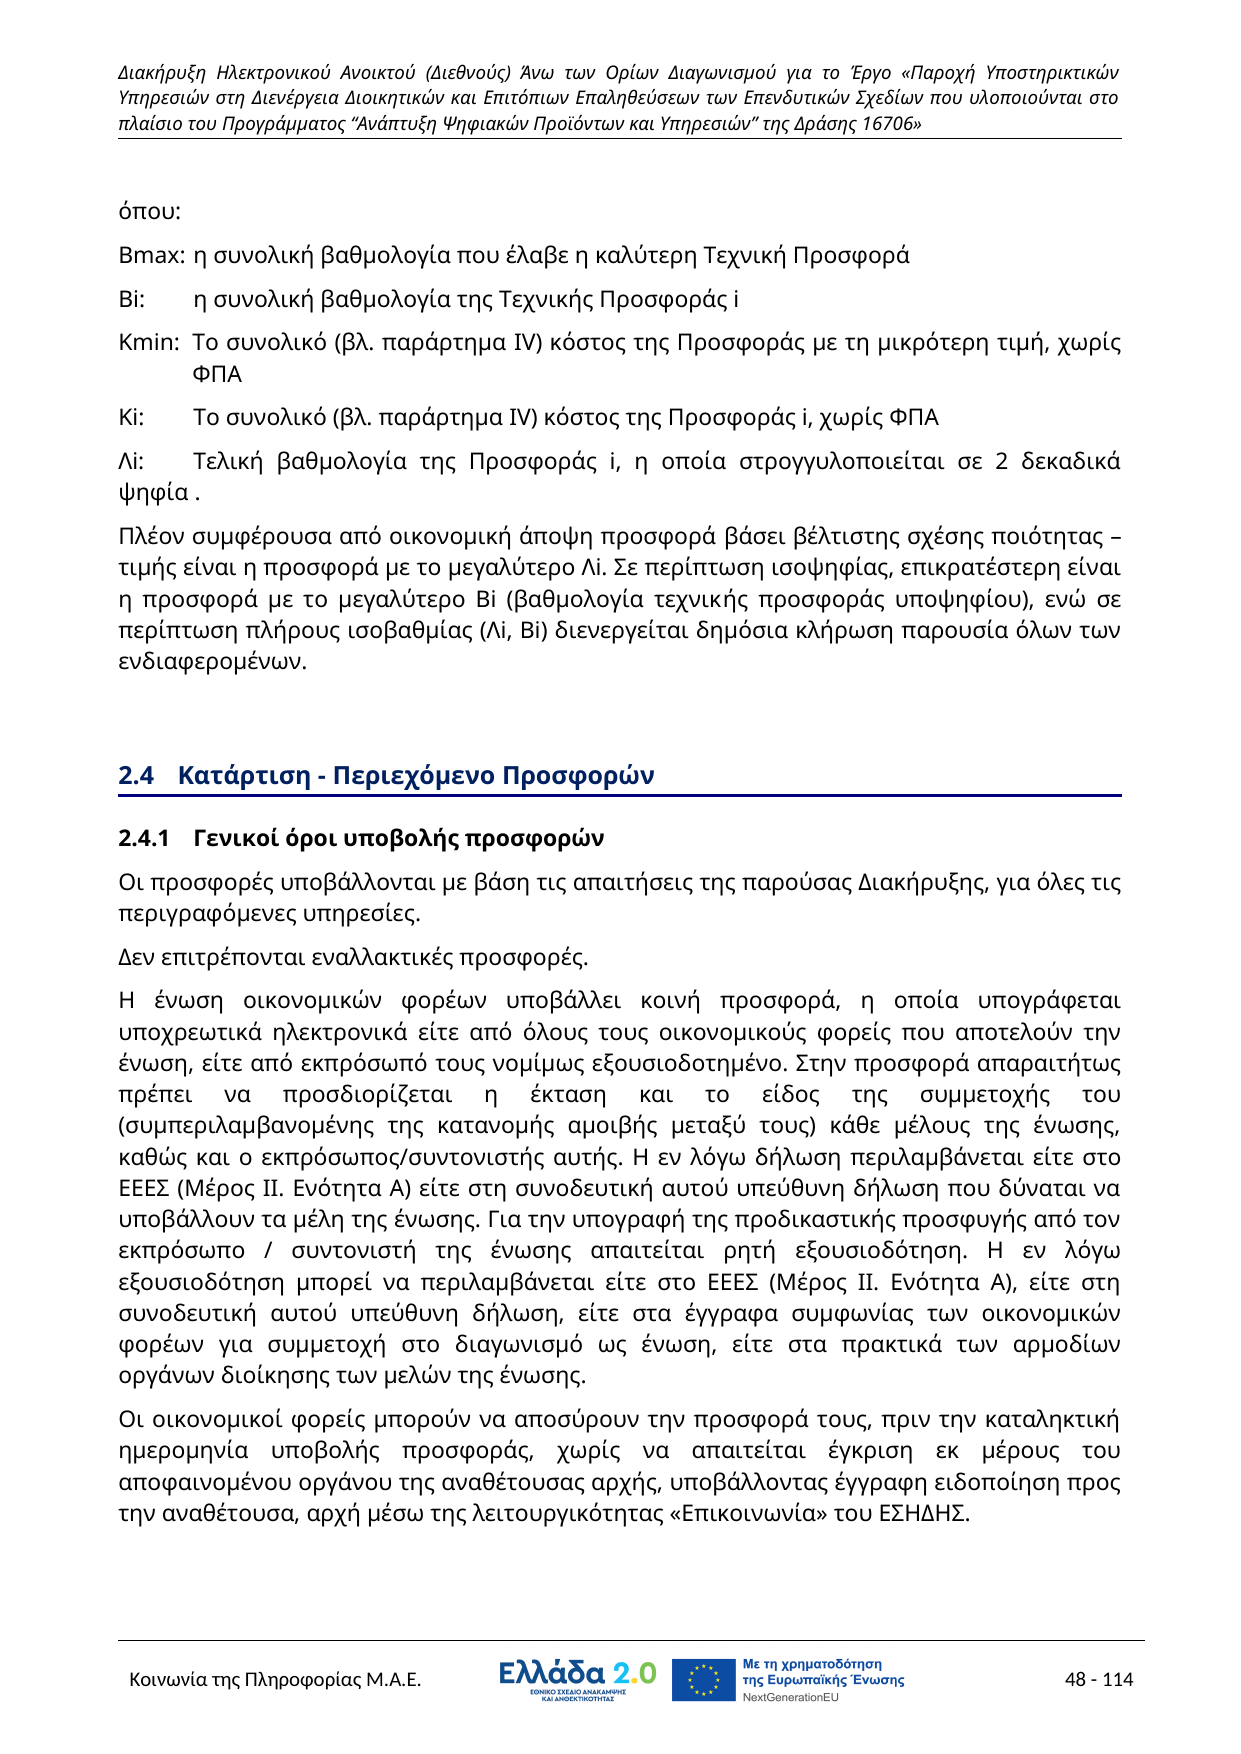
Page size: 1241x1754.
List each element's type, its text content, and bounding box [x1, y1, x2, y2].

text Kmin: Το συνολικό (βλ. παράρτημα IV) κόστος της Προσφοράς με τη μικρότερη τιμή, χωρίς ΦΠΑ [118, 326, 1122, 389]
text Η ένωση οικονομικών φορέων υποβάλλει κοινή προσφορά, η οποία υπογράφεται υποχρεωτικά ηλεκτρονικά είτε από όλους τους οικονομικούς φορείς που αποτελούν την ένωση, είτε από εκπρόσωπό τους νομίμως εξουσιοδοτημένο. Στην προσφορά απαραιτήτως πρέπει να προσδιορίζεται η έκταση και το είδος της συμμετοχής του (συμπεριλαμβανομένης της κατανομής αμοιβής μεταξύ τους) κάθε μέλους της ένωσης, καθώς και ο εκπρόσωπος/συντονιστής αυτής. Η εν λόγω δήλωση περιλαμβάνεται είτε στο ΕΕΕΣ (Μέρος ΙΙ. Ενότητα Α) είτε στη συνοδευτική αυτού υπεύθυνη δήλωση που δύναται να υποβάλλουν τα μέλη της ένωσης. Για την υπογραφή της προδικαστικής προσφυγής από τον εκπρόσωπο / συντονιστή της ένωσης απαιτείται ρητή εξουσιοδότηση. Η εν λόγω εξουσιοδότηση μπορεί να περιλαμβάνεται είτε στο ΕΕΕΣ (Μέρος ΙΙ. Ενότητα Α), είτε στη συνοδευτική αυτού υπεύθυνη δήλωση, είτε στα έγγραφα συμφωνίας των οικονομικών φορέων για συμμετοχή στο διαγωνισμό ως ένωση, είτε στα πρακτικά των αρμοδίων οργάνων διοίκησης των μελών της ένωσης. [118, 984, 1122, 1391]
text Πλέον συμφέρουσα από οικονομική άποψη προσφορά βάσει βέλτιστης σχέσης ποιότητας – τιμής είναι η προσφορά με το μεγαλύτερο Λi. Σε περίπτωση ισοψηφίας, επικρατέστερη είναι η προσφορά με το μεγαλύτερο Βi (βαθμολογία τεχνικής προσφοράς υποψηφίου), ενώ σε περίπτωση πλήρους ισοβαθμίας (Λi, Βi) διενεργείται δημόσια κλήρωση παρουσία όλων των ενδιαφερομένων. [118, 520, 1122, 676]
text Οι προσφορές υποβάλλονται με βάση τις απαιτήσεις της παρούσας Διακήρυξης, για όλες τις περιγραφόμενες υπηρεσίες. [118, 866, 1122, 928]
picture [484, 1643, 919, 1717]
text όπου: [118, 195, 1122, 226]
subtitle Κατάρτιση - Περιεχόμενο Προσφορών [118, 757, 1122, 794]
subtitle Γενικοί όροι υποβολής προσφορών [118, 822, 1122, 853]
text Λi: Τελική βαθμολογία της Προσφοράς i, η οποία στρογγυλοποιείται σε 2 δεκαδικά ψηφία . [118, 445, 1122, 507]
text Ki: Το συνολικό (βλ. παράρτημα IV) κόστος της Προσφοράς i, χωρίς ΦΠΑ [118, 401, 1122, 432]
text Bmax: η συνολική βαθμολογία που έλαβε η καλύτερη Τεχνική Προσφορά [118, 239, 1122, 270]
text Οι οικονομικοί φορείς μπορούν να αποσύρουν την προσφορά τους, πριν την καταληκτική ημερομηνία υποβολής προσφοράς, χωρίς να απαιτείται έγκριση εκ μέρους του αποφαινομένου οργάνου της αναθέτουσας αρχής, υποβάλλοντας έγγραφη ειδοποίηση προς την αναθέτουσα, αρχή μέσω της λειτουργικότητας «Επικοινωνία» του ΕΣΗΔΗΣ. [118, 1403, 1122, 1528]
text Bi: η συνολική βαθμολογία της Τεχνικής Προσφοράς i [118, 282, 1122, 314]
text Δεν επιτρέπονται εναλλακτικές προσφορές. [118, 941, 1122, 972]
